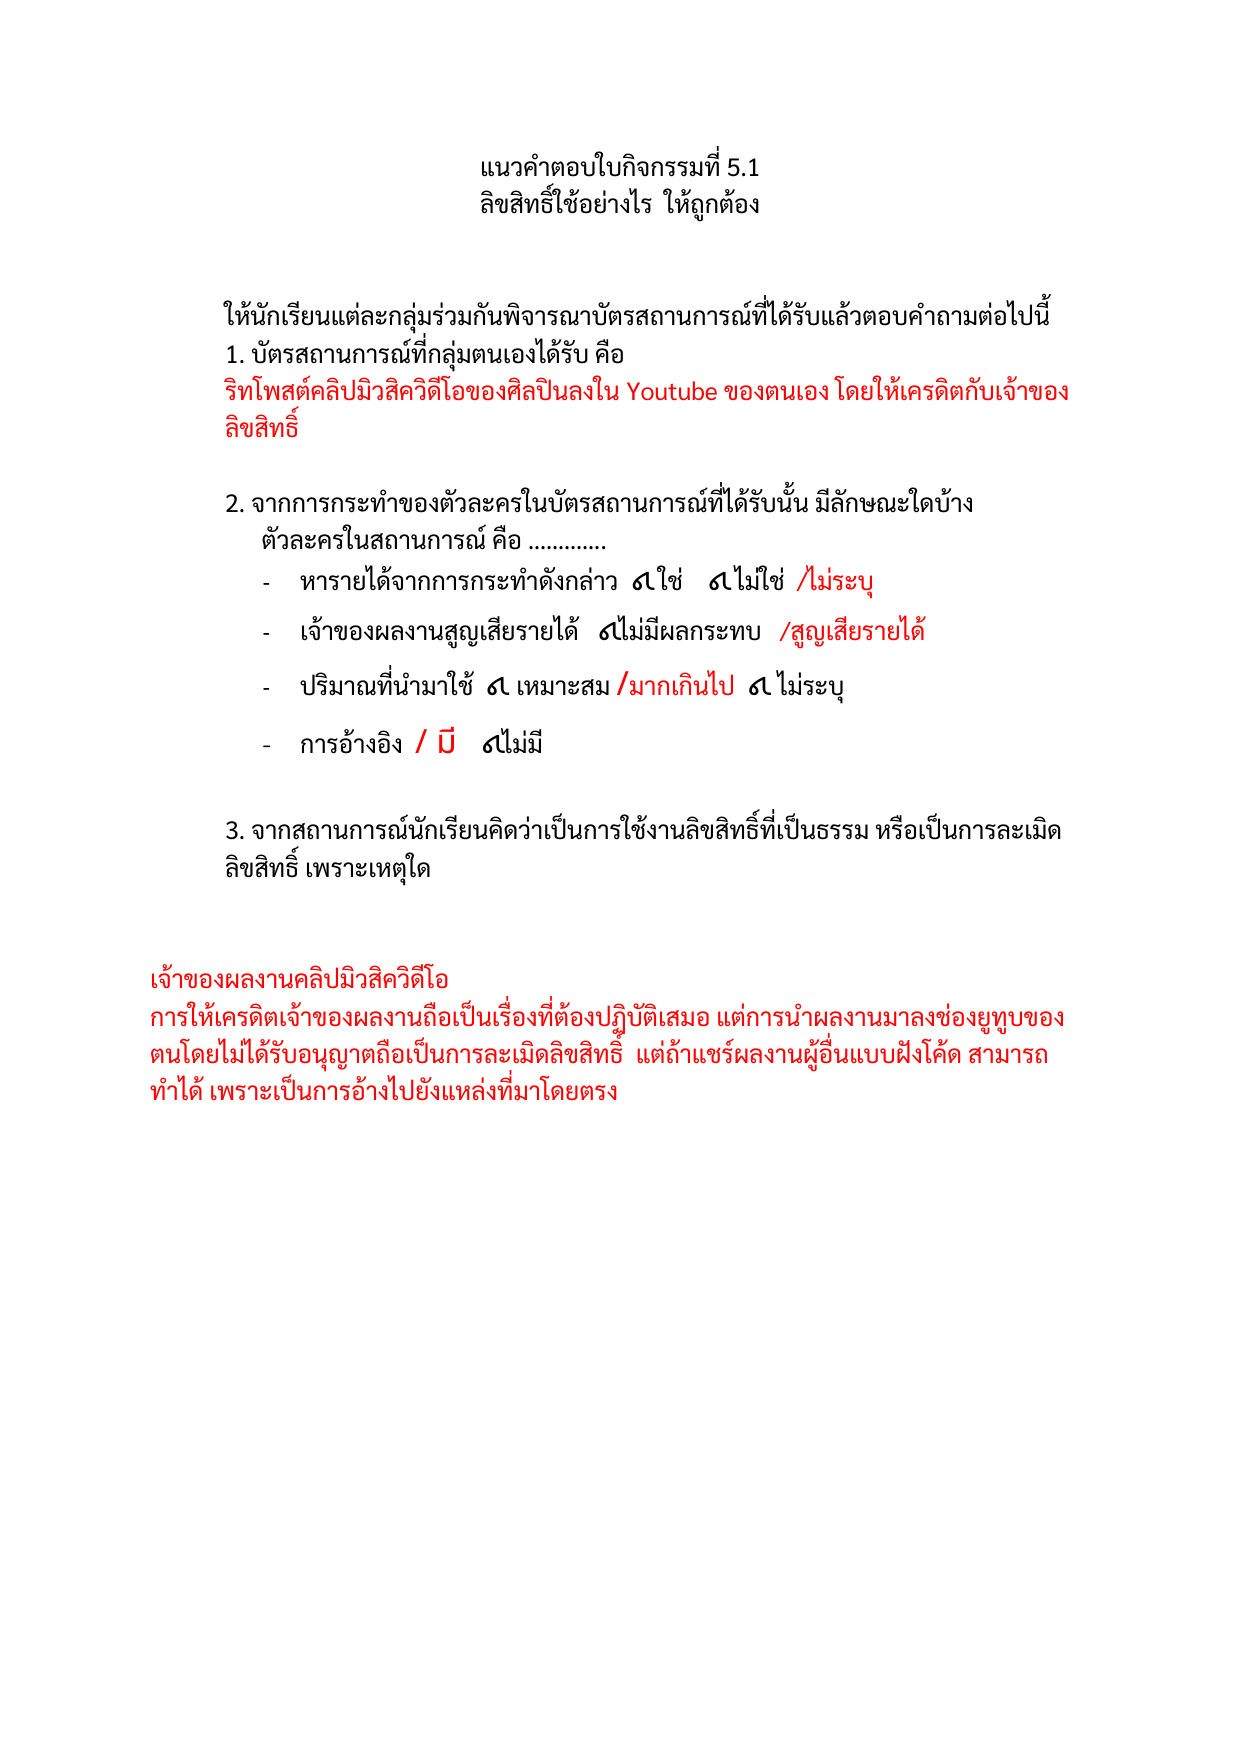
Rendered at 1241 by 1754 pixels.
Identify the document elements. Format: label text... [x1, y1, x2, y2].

list การอ้างอิง / มี 𑂽ไม่มี [262, 718, 1090, 768]
text ตัวละครในสถานการณ์ คือ …………. [225, 523, 1090, 555]
text การให้เครดิตเจ้าของผลงานถือเป็นเรื่องที่ต้องปฏิบัติเสมอ แต่การนำผลงานมาลงช่องยูทูบของตนโดยไม่ได้รับอนุญาตถือเป็นการละเมิดลิขสิทธิ์ แต่ถ้าแชร์ผลงานผู้อื่นแบบฝังโค้ด สามารถทำได้ เพราะเป็นการอ้างไปยังแหล่งที่มาโดยตรง [150, 999, 1090, 1107]
text ให้นักเรียนแต่ละกลุ่มร่วมกันพิจารณาบัตรสถานการณ์ที่ได้รับแล้วตอบคำถามต่อไปนี้ [150, 299, 1090, 332]
text 2. จากการกระทำของตัวละครในบัตรสถานการณ์ที่ได้รับนั้น มีลักษณะใดบ้าง [225, 486, 1090, 518]
text แนวคำตอบใบกิจกรรมที่ 5.1 [150, 150, 1090, 182]
text 1. บัตรสถานการณ์ที่กลุ่มตนเองได้รับ คือ [225, 336, 1090, 369]
list ปริมาณที่นำมาใช้ 𑂽 เหมาะสม /มากเกินไป 𑂽 ไม่ระบุ [262, 660, 1090, 710]
text เจ้าของผลงานคลิปมิวสิควิดีโอ [150, 962, 1090, 995]
text ลิขสิทธิ์ใช้อย่างไร ให้ถูกต้อง [150, 187, 1090, 220]
text 3. จากสถานการณ์นักเรียนคิดว่าเป็นการใช้งานลิขสิทธิ์ที่เป็นธรรม หรือเป็นการละเมิดลิขสิทธิ์ เพราะเหตุใด [225, 813, 1090, 883]
list เจ้าของผลงานสูญเสียรายได้ 𑂽ไม่มีผลกระทบ /สูญเสียรายได้ [262, 610, 1090, 653]
text ริทโพสต์คลิปมิวสิควิดีโอของศิลปินลงใน Youtube ของตนเอง โดยให้เครดิตกับเจ้าของลิขสิทธิ์ [225, 374, 1090, 443]
list หารายได้จากการกระทำดังกล่าว 𑂽 ใช่ 𑂽 ไม่ใช่ /ไม่ระบุ [262, 560, 1090, 604]
